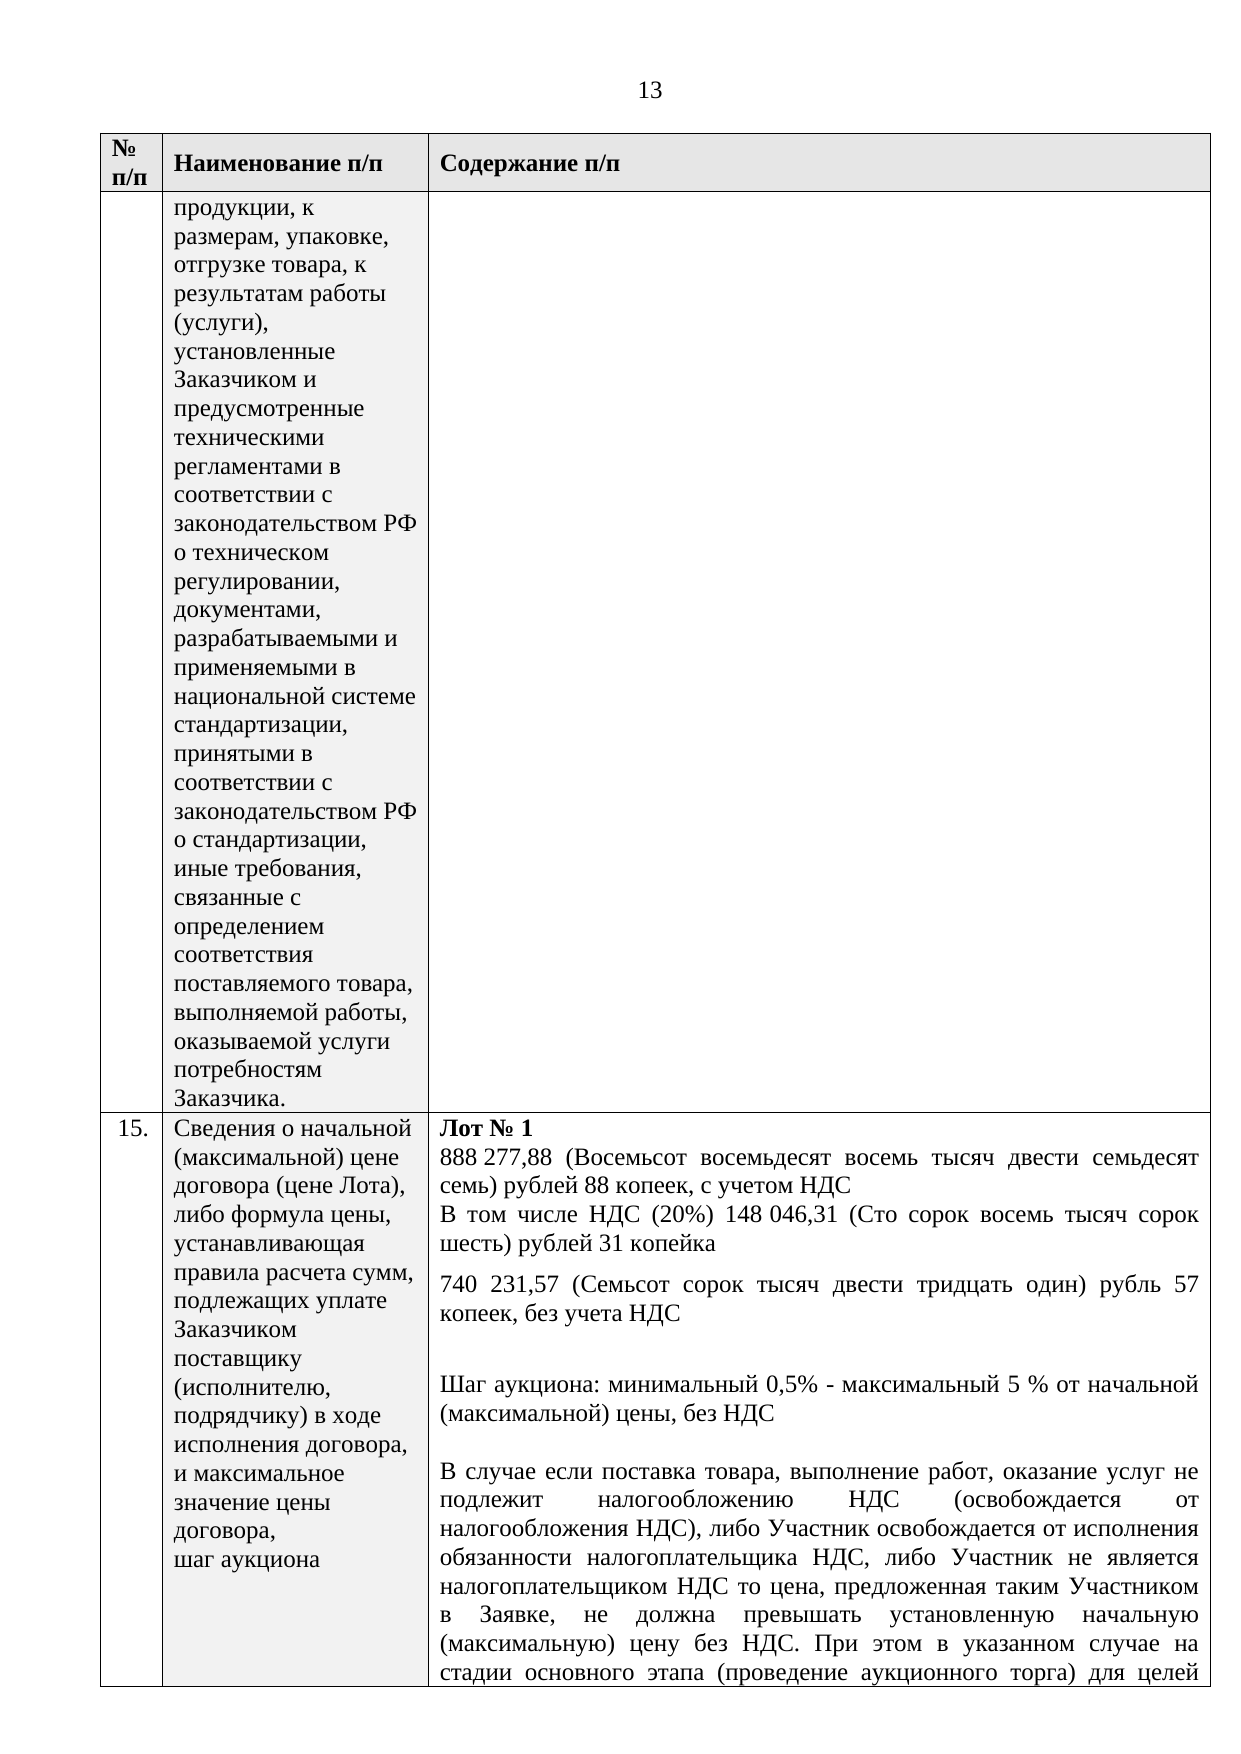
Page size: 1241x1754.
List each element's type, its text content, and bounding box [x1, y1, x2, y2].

table_cell [101, 192, 162, 1112]
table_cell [429, 1113, 1210, 1686]
table_header Содержание п/п [429, 134, 1210, 191]
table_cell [163, 192, 428, 1112]
table_header Наименование п/п [163, 134, 428, 191]
table_cell [101, 1113, 162, 1686]
table_header № п/п [101, 134, 162, 191]
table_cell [163, 1113, 428, 1686]
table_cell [429, 192, 1210, 1112]
